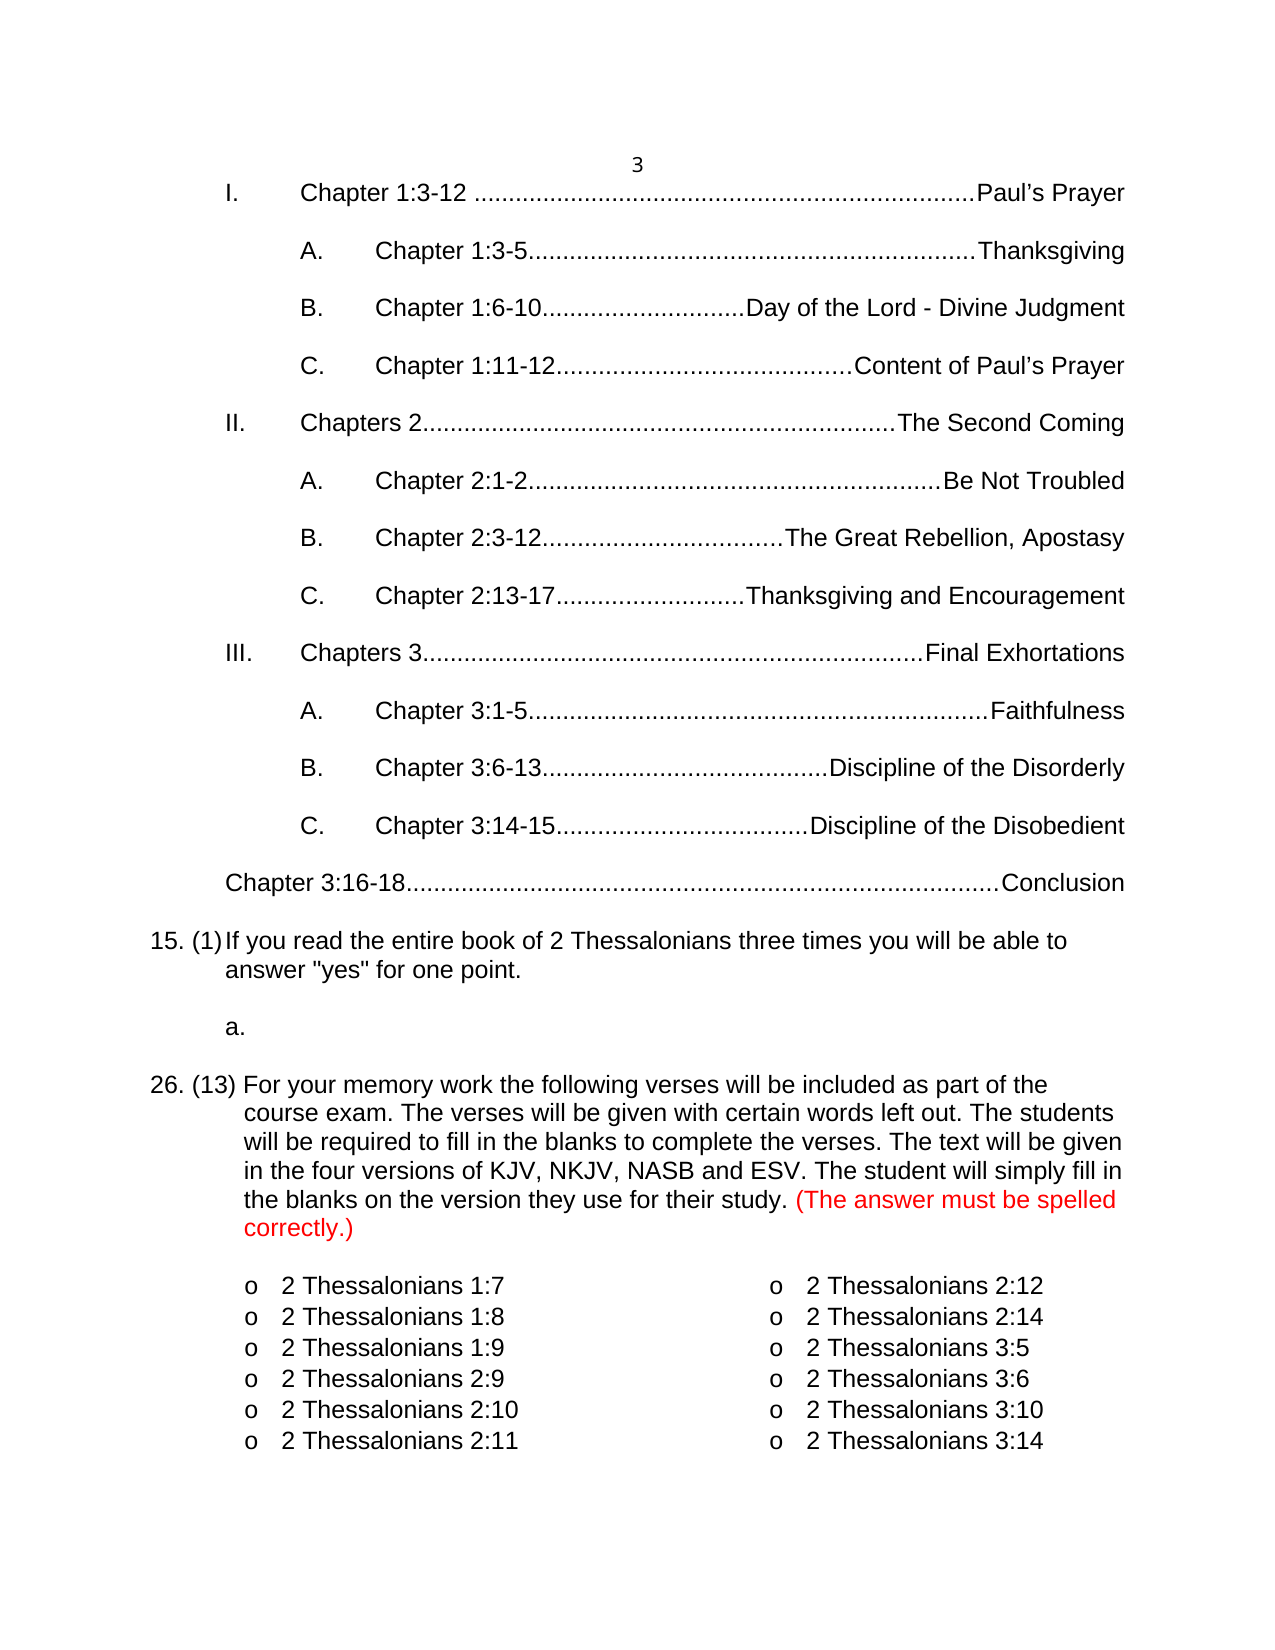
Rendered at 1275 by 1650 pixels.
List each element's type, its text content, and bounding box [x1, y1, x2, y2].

text C. Chapter 2:13-17 Thanksgiving and Encouragement [150, 581, 1125, 610]
text II. Chapters 2 The Second Coming [150, 408, 1125, 437]
list 2 Thessalonians 2:14 [769, 1302, 1125, 1333]
text B. Chapter 3:6-13 Discipline of the Disorderly [150, 753, 1125, 782]
text A. Chapter 2:1-2 Be Not Troubled [150, 466, 1125, 495]
list 2 Thessalonians 2:11 [244, 1426, 600, 1457]
list 2 Thessalonians 1:9 [244, 1333, 600, 1364]
text Chapter 3:16-18 Conclusion [150, 868, 1125, 897]
text 26. (13) For your memory work the following verses will be included as part of the course exam. The verses will be given with certain words left out. The students will be required to fill in the blanks to complete the verses. The text will be given in the four versions of KJV, NKJV, NASB and ESV. The student will simply fill in the blanks on the version they use for their study. (The answer must be spelled correctly.) [150, 1070, 1125, 1242]
list 2 Thessalonians 3:10 [769, 1395, 1125, 1426]
text B. Chapter 1:6-10 Day of the Lord - Divine Judgment [150, 293, 1125, 322]
text A. Chapter 3:1-5 Faithfulness [150, 696, 1125, 725]
list 2 Thessalonians 1:7 [244, 1271, 600, 1302]
list 2 Thessalonians 2:12 [769, 1271, 1125, 1302]
text A. Chapter 1:3-5 Thanksgiving [150, 236, 1125, 265]
text III. Chapters 3 Final Exhortations [150, 638, 1125, 667]
text C. Chapter 3:14-15 Discipline of the Disobedient [150, 811, 1125, 840]
list 2 Thessalonians 3:5 [769, 1333, 1125, 1364]
text I. Chapter 1:3-12 Paul’s Prayer [150, 150, 1125, 207]
text a. [150, 1012, 1125, 1041]
text B. Chapter 2:3-12 The Great Rebellion, Apostasy [150, 523, 1125, 552]
list 2 Thessalonians 3:14 [769, 1426, 1125, 1457]
text C. Chapter 1:11-12 Content of Paul’s Prayer [150, 351, 1125, 380]
text 15. (1) If you read the entire book of 2 Thessalonians three times you will be able to answer "yes" for one point. [150, 926, 1125, 983]
list 2 Thessalonians 2:10 [244, 1395, 600, 1426]
list 2 Thessalonians 2:9 [244, 1364, 600, 1395]
list 2 Thessalonians 1:8 [244, 1302, 600, 1333]
list 2 Thessalonians 3:6 [769, 1364, 1125, 1395]
